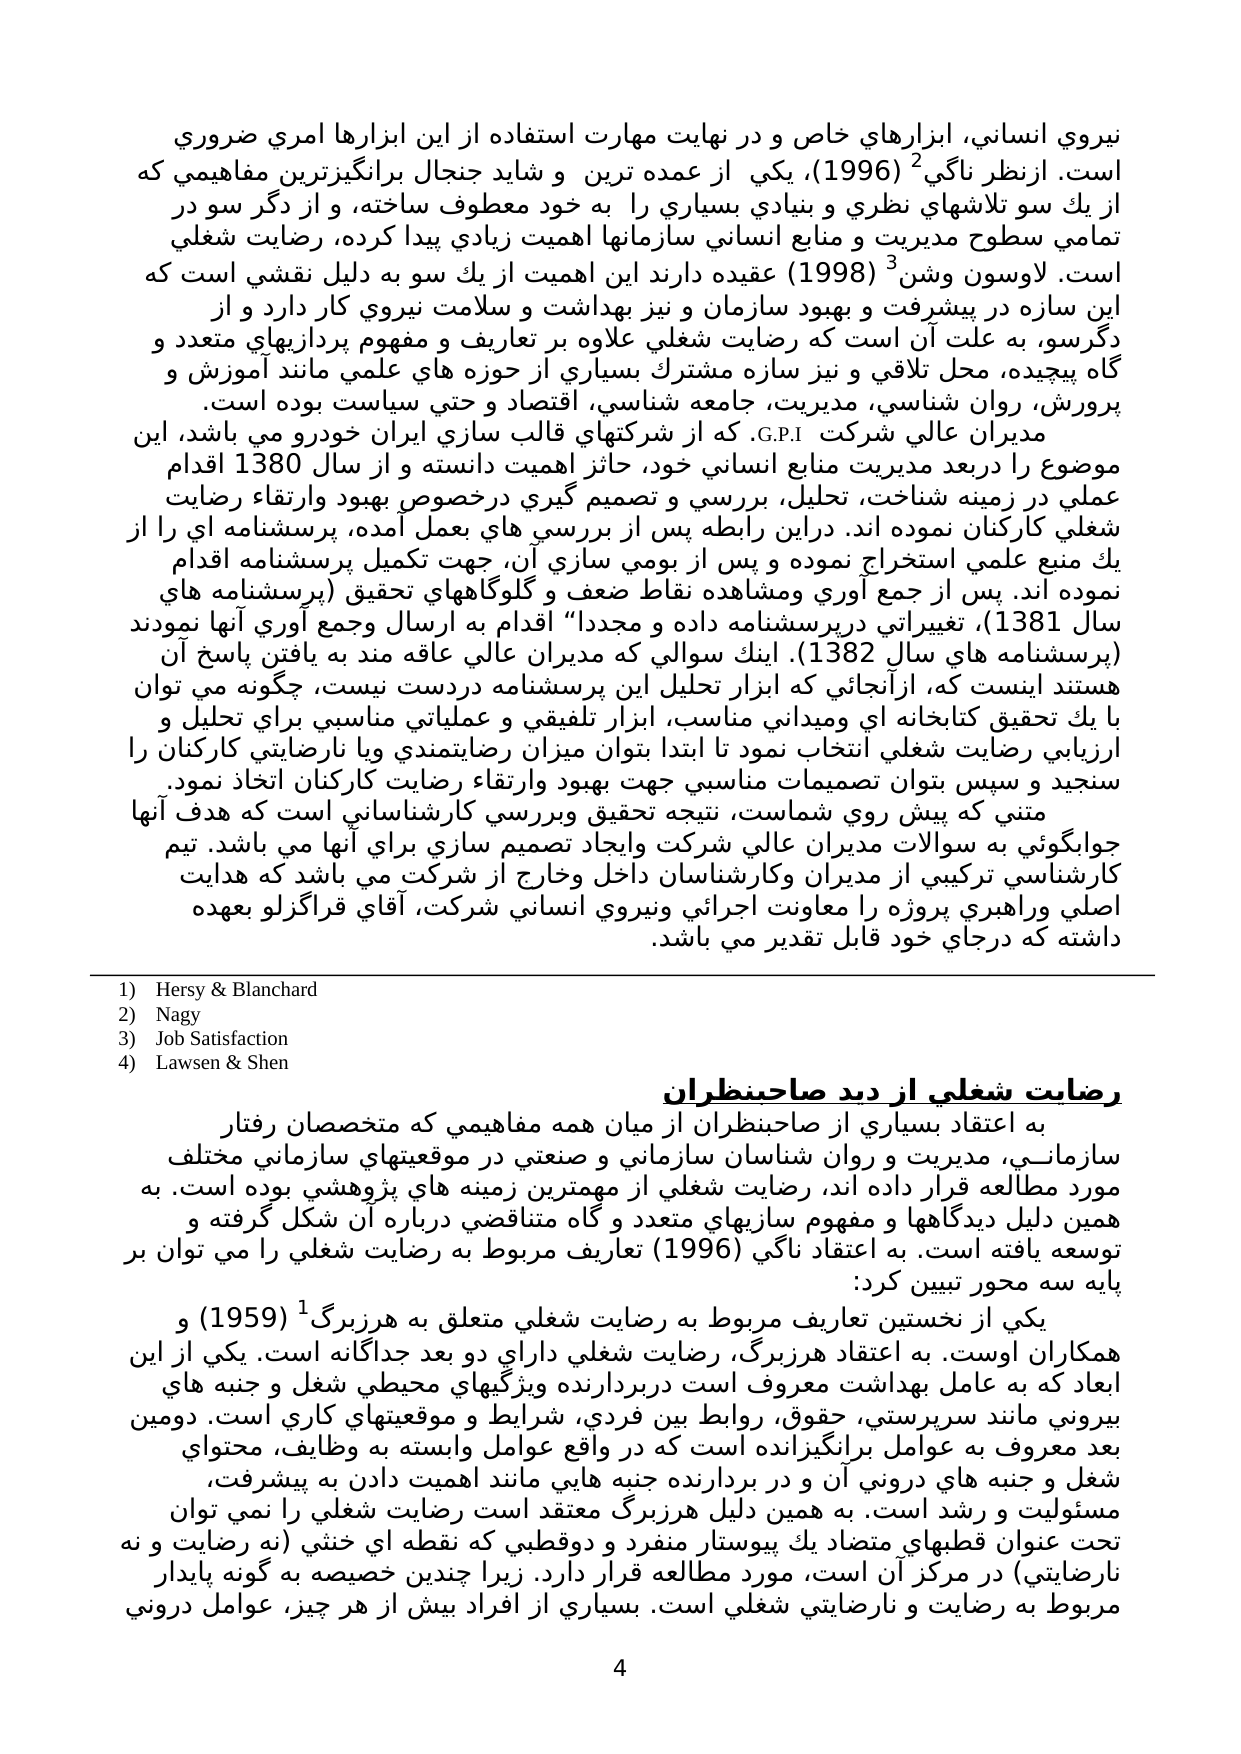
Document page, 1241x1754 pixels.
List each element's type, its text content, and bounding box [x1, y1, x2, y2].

text متني كه پيش روي شماست، نتيجه تحقيق وبررسي كارشناساني است كه هدف آنها جوابگوئي به سوالات مديران عالي شركت وايجاد تصميم سازي براي آنها مي باشد. تيم كارشناسي تركيبي از مديران وكارشناسان داخل وخارج از شركت مي باشد كه هدايت اصلي وراهبري پروژه را معاونت اجرائي ونيروي انساني شركت، آقاي قراگزلو بعهده داشته كه درجاي خود قابل تقدير مي باشد. [118, 796, 1122, 953]
text به اعتقاد بسياري از صاحبنظران از ميان همه مفاهيمي كه متخصصان رفتار سازمانــي، مديريت و روان شناسان سازماني و صنعتي در موقعيتهاي سازماني مختلف مورد مطالعه قرار داده اند، رضايت شغلي از مهمترين زمينه هاي پژوهشي بوده است. به همين دليل ديدگاهها و مفهوم سازيهاي متعدد و گاه متناقضي درباره آن شكل گرفته و توسعه يافته است. به اعتقاد ناگي (1996) تعاريف مربوط به رضايت شغلي را مي توان بر پايه سه محور تبيين كرد: [118, 1108, 1122, 1297]
list Hersy & Blanchard [118, 977, 1122, 1001]
list Nagy [118, 1001, 1122, 1026]
subtitle رضايت شغلي از ديد صاحبنظران [118, 1074, 1122, 1108]
list Job Satisfaction [118, 1026, 1122, 1049]
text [118, 118, 1122, 417]
text مديران عالي شركت G.P.I. كه از شركتهاي قالب سازي ايران خودرو مي باشد، اين موضوع را دربعد مديريت منابع انساني خود، حاثز اهميت دانسته و از سال 1380 اقدام عملي در زمينه شناخت، تحليل، بررسي و تصميم گيري درخصوص بهبود وارتقاء رضايت شغلي كاركنان نموده اند. دراين رابطه پس از بررسي هاي بعمل آمده، پرسشنامه اي را از يك منبع علمي استخراج نموده و پس از بومي سازي آن، جهت تكميل پرسشنامه اقدام نموده اند. پس از جمع آوري ومشاهده نقاط ضعف و گلوگاههاي تحقيق (پرسشنامه هاي سال 1381)، تغييراتي درپرسشنامه داده و مجددا“ اقدام به ارسال وجمع آوري آنها نمودند (پرسشنامه هاي سال 1382). اينك سوالي كه مديران عالي عاقه مند به يافتن پاسخ آن هستند اينست كه، ازآنجائي كه ابزار تحليل اين پرسشنامه دردست نيست، چگونه مي توان با يك تحقيق كتابخانه اي وميداني مناسب، ابزار تلفيقي و عملياتي مناسبي براي تحليل و ارزيابي رضايت شغلي انتخاب نمود تا ابتدا بتوان ميزان رضايتمندي ويا نارضايتي كاركنان را سنجيد و سپس بتوان تصميمات مناسبي جهت بهبود وارتقاء رضايت كاركنان اتخاذ نمود. [118, 417, 1122, 796]
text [118, 1297, 1122, 1620]
list Lawsen & Shen [118, 1049, 1122, 1074]
